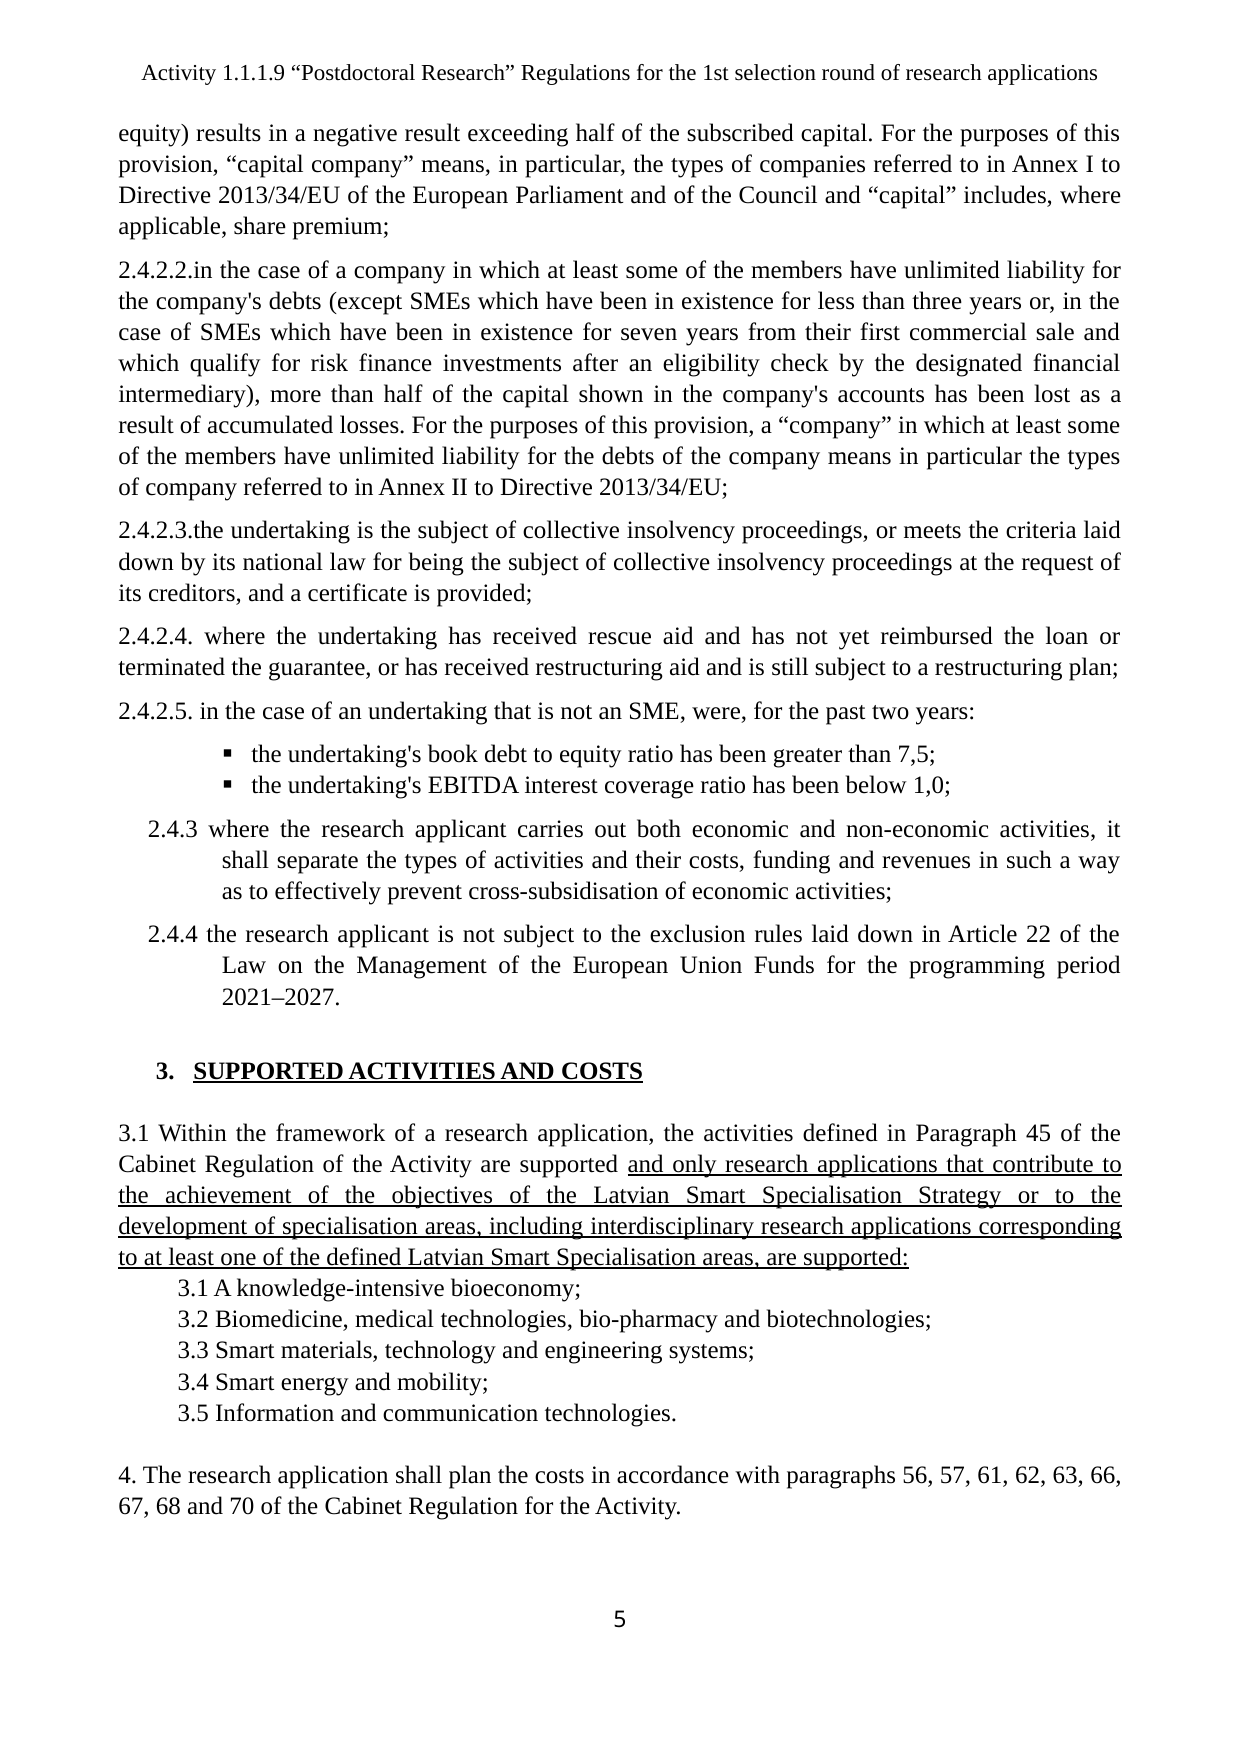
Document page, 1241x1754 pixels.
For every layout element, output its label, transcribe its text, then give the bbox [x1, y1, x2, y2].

list 3.1 Within the framework of a research application, the activities defined in Paragraph 45 of the Cabinet Regulation of the Activity are supported and only research applications that contribute to the achievement of the objectives of the Latvian Smart Specialisation Strategy or to the development of specialisation areas, including interdisciplinary research applications corresponding to at least one of the defined Latvian Smart Specialisation areas, are supported: [118, 1207, 1122, 1236]
list 3.1 A knowledge-intensive bioeconomy; [177, 1273, 1122, 1302]
list 3.4 Smart energy and mobility; [177, 1367, 1122, 1395]
list 4. The research application shall plan the costs in accordance with paragraphs 56, 57, 61, 62, 63, 66, 67, 68 and 70 of the Cabinet Regulation for the Activity. [118, 1460, 1122, 1519]
text 2.4.3 where the research applicant carries out both economic and non-economic activities, it shall separate the types of activities and their costs, funding and revenues in such a way as to effectively prevent cross-subsidisation of economic activities; [148, 814, 1122, 905]
text 2.4.2.5. in the case of an undertaking that is not an SME, were, for the past two years: [118, 696, 1122, 724]
list SUPPORTED ACTIVITIES AND COSTS [156, 1056, 1122, 1085]
list 3.2 Biomedicine, medical technologies, bio-pharmacy and biotechnologies; [177, 1304, 1122, 1333]
list 3.1 Within the framework of a research application, the activities defined in Paragraph 45 of the Cabinet Regulation of the Activity are supported and only research applications that contribute to the achievement of the objectives of the Latvian Smart Specialisation Strategy or to the development of specialisation areas, including interdisciplinary research applications corresponding to at least one of the defined Latvian Smart Specialisation areas, are supported: [118, 1118, 1122, 1205]
text 2.4.2.2.in the case of a company in which at least some of the members have unlimited liability for the company's debts (except SMEs which have been in existence for less than three years or, in the case of SMEs which have been in existence for seven years from their first commercial sale and which qualify for risk finance investments after an eligibility check by the designated financial intermediary), more than half of the capital shown in the company's accounts has been lost as a result of accumulated losses. For the purposes of this provision, a “company” in which at least some of the members have unlimited liability for the debts of the company means in particular the types of company referred to in Annex II to Directive 2013/34/EU; [118, 255, 1122, 501]
text 2.4.4 the research applicant is not subject to the exclusion rules laid down in Article 22 of the Law on the Management of the European Union Funds for the programming period 2021–2027. [148, 919, 1122, 1010]
list 3.3 Smart materials, technology and engineering systems; [177, 1336, 1122, 1364]
list the undertaking's EBITDA interest coverage ratio has been below 1,0; [222, 770, 1122, 799]
list the undertaking's book debt to equity ratio has been greater than 7,5; [222, 739, 1122, 768]
text 2.4.2.4. where the undertaking has received rescue aid and has not yet reimbursed the loan or terminated the guarantee, or has received restructuring aid and is still subject to a restructuring plan; [118, 621, 1122, 681]
list 3.5 Information and communication technologies. [177, 1398, 1122, 1426]
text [118, 118, 1122, 240]
text 2.4.2.3.the undertaking is the subject of collective insolvency proceedings, or meets the criteria laid down by its national law for being the subject of collective insolvency proceedings at the request of its creditors, and a certificate is provided; [118, 516, 1122, 606]
list 3.1 Within the framework of a research application, the activities defined in Paragraph 45 of the Cabinet Regulation of the Activity are supported and only research applications that contribute to the achievement of the objectives of the Latvian Smart Specialisation Strategy or to the development of specialisation areas, including interdisciplinary research applications corresponding to at least one of the defined Latvian Smart Specialisation areas, are supported: [118, 1238, 1122, 1271]
